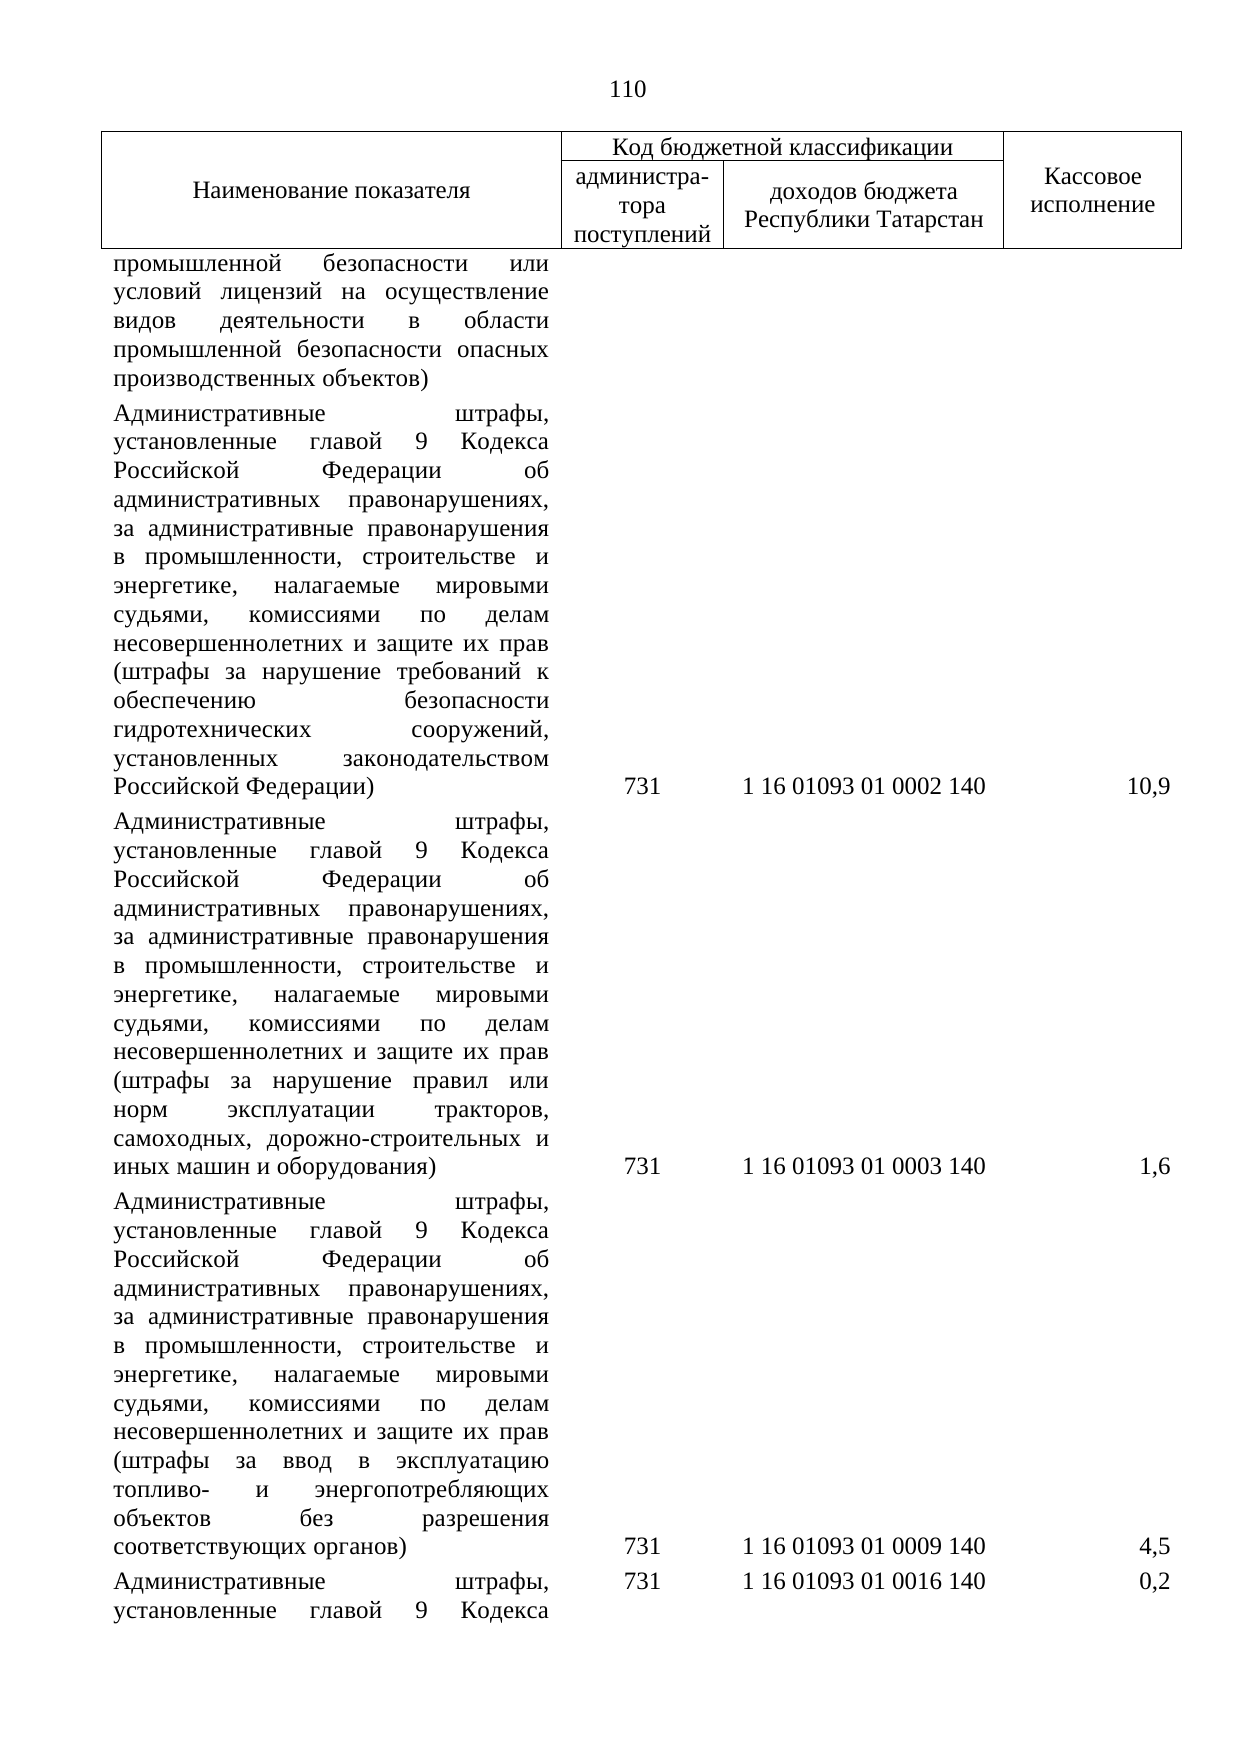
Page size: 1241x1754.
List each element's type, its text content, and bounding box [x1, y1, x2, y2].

table_header Код бюджетной классификации [562, 132, 1003, 160]
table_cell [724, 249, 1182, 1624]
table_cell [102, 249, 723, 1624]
table_header Кассовое исполнение [1004, 132, 1181, 248]
table_cell администра-тора поступлений [562, 161, 723, 248]
table_cell доходов бюджета Республики Татарстан [724, 161, 1003, 248]
table_header Наименование показателя [102, 132, 561, 248]
